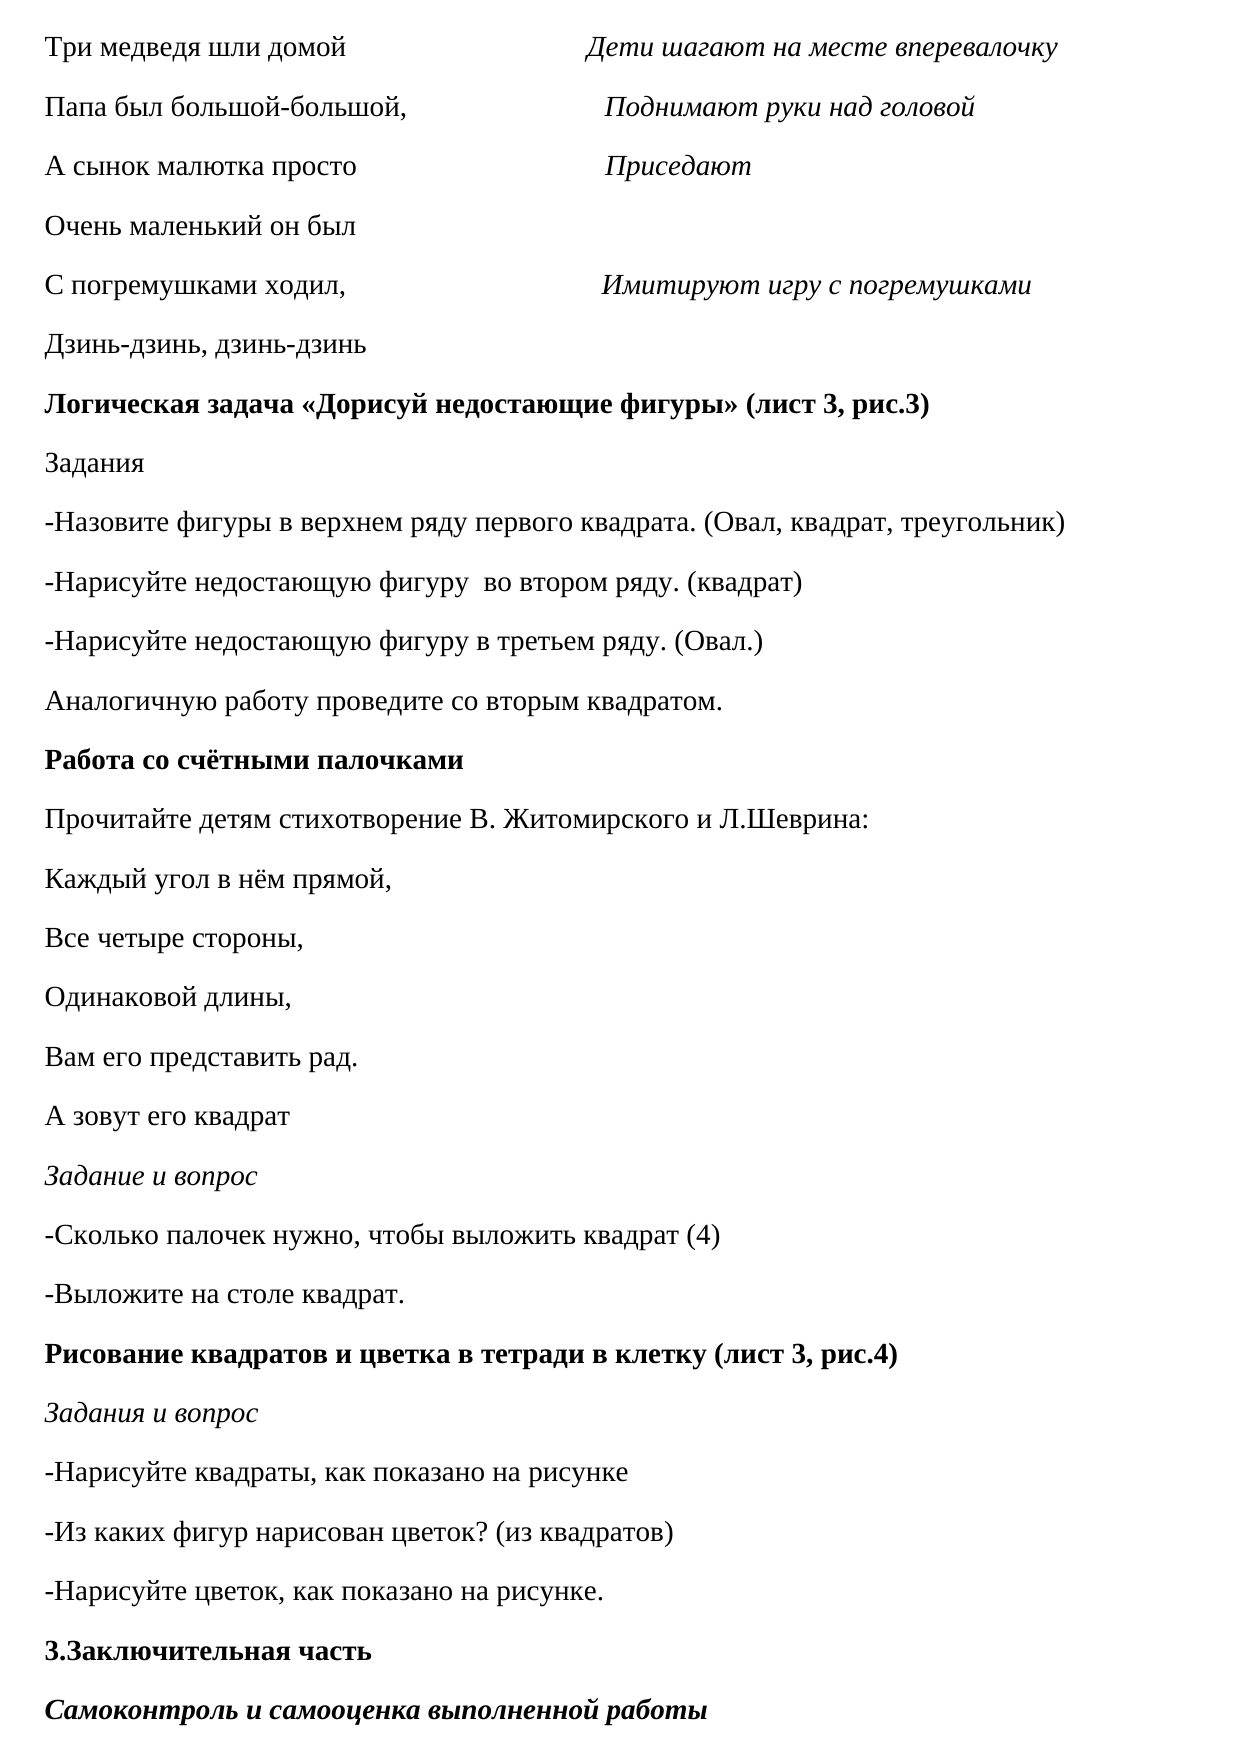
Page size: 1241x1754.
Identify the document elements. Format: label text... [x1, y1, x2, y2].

text -Сколько палочек нужно, чтобы выложить квадрат (4) [44, 1217, 1196, 1251]
text -Нарисуйте цветок, как показано на рисунке. [44, 1573, 1196, 1607]
text А зовут его квадрат [44, 1098, 1196, 1132]
text -Назовите фигуры в верхнем ряду первого квадрата. (Овал, квадрат, треугольник) [44, 504, 1196, 538]
text -Нарисуйте квадраты, как показано на рисунке [44, 1454, 1196, 1488]
text Работа со счётными палочками [44, 742, 1196, 776]
text Очень маленький он был [44, 208, 1196, 241]
text С погремушками ходил, Имитируют игру с погремушками [44, 267, 1196, 301]
text Вам его представить рад. [44, 1039, 1196, 1072]
text Задание и вопрос [44, 1158, 1196, 1191]
text Одинаковой длины, [44, 979, 1196, 1013]
text Логическая задача «Дорисуй недостающие фигуры» (лист 3, рис.3) [44, 386, 1196, 419]
text 3.Заключительная часть [44, 1633, 1196, 1666]
text А сынок малютка просто Приседают [44, 148, 1196, 182]
text -Нарисуйте недостающую фигуру в третьем ряду. (Овал.) [44, 623, 1196, 657]
text Самоконтроль и самооценка выполненной работы [44, 1692, 1196, 1726]
text Все четыре стороны, [44, 920, 1196, 954]
text Три медведя шли домой Дети шагают на месте вперевалочку [44, 29, 1196, 63]
text -Нарисуйте недостающую фигуру во втором ряду. (квадрат) [44, 564, 1196, 597]
text Прочитайте детям стихотворение В. Житомирского и Л.Шеврина: [44, 801, 1196, 835]
text -Выложите на столе квадрат. [44, 1276, 1196, 1310]
text Аналогичную работу проведите со вторым квадратом. [44, 683, 1196, 716]
text Каждый угол в нём прямой, [44, 861, 1196, 894]
text Дзинь-дзинь, дзинь-дзинь [44, 326, 1196, 360]
text Папа был большой-большой, Поднимают руки над головой [44, 89, 1196, 122]
text -Из каких фигур нарисован цветок? (из квадратов) [44, 1514, 1196, 1547]
text Рисование квадратов и цветка в тетради в клетку (лист 3, рис.4) [44, 1336, 1196, 1369]
text Задания [44, 445, 1196, 479]
text Задания и вопрос [44, 1395, 1196, 1429]
